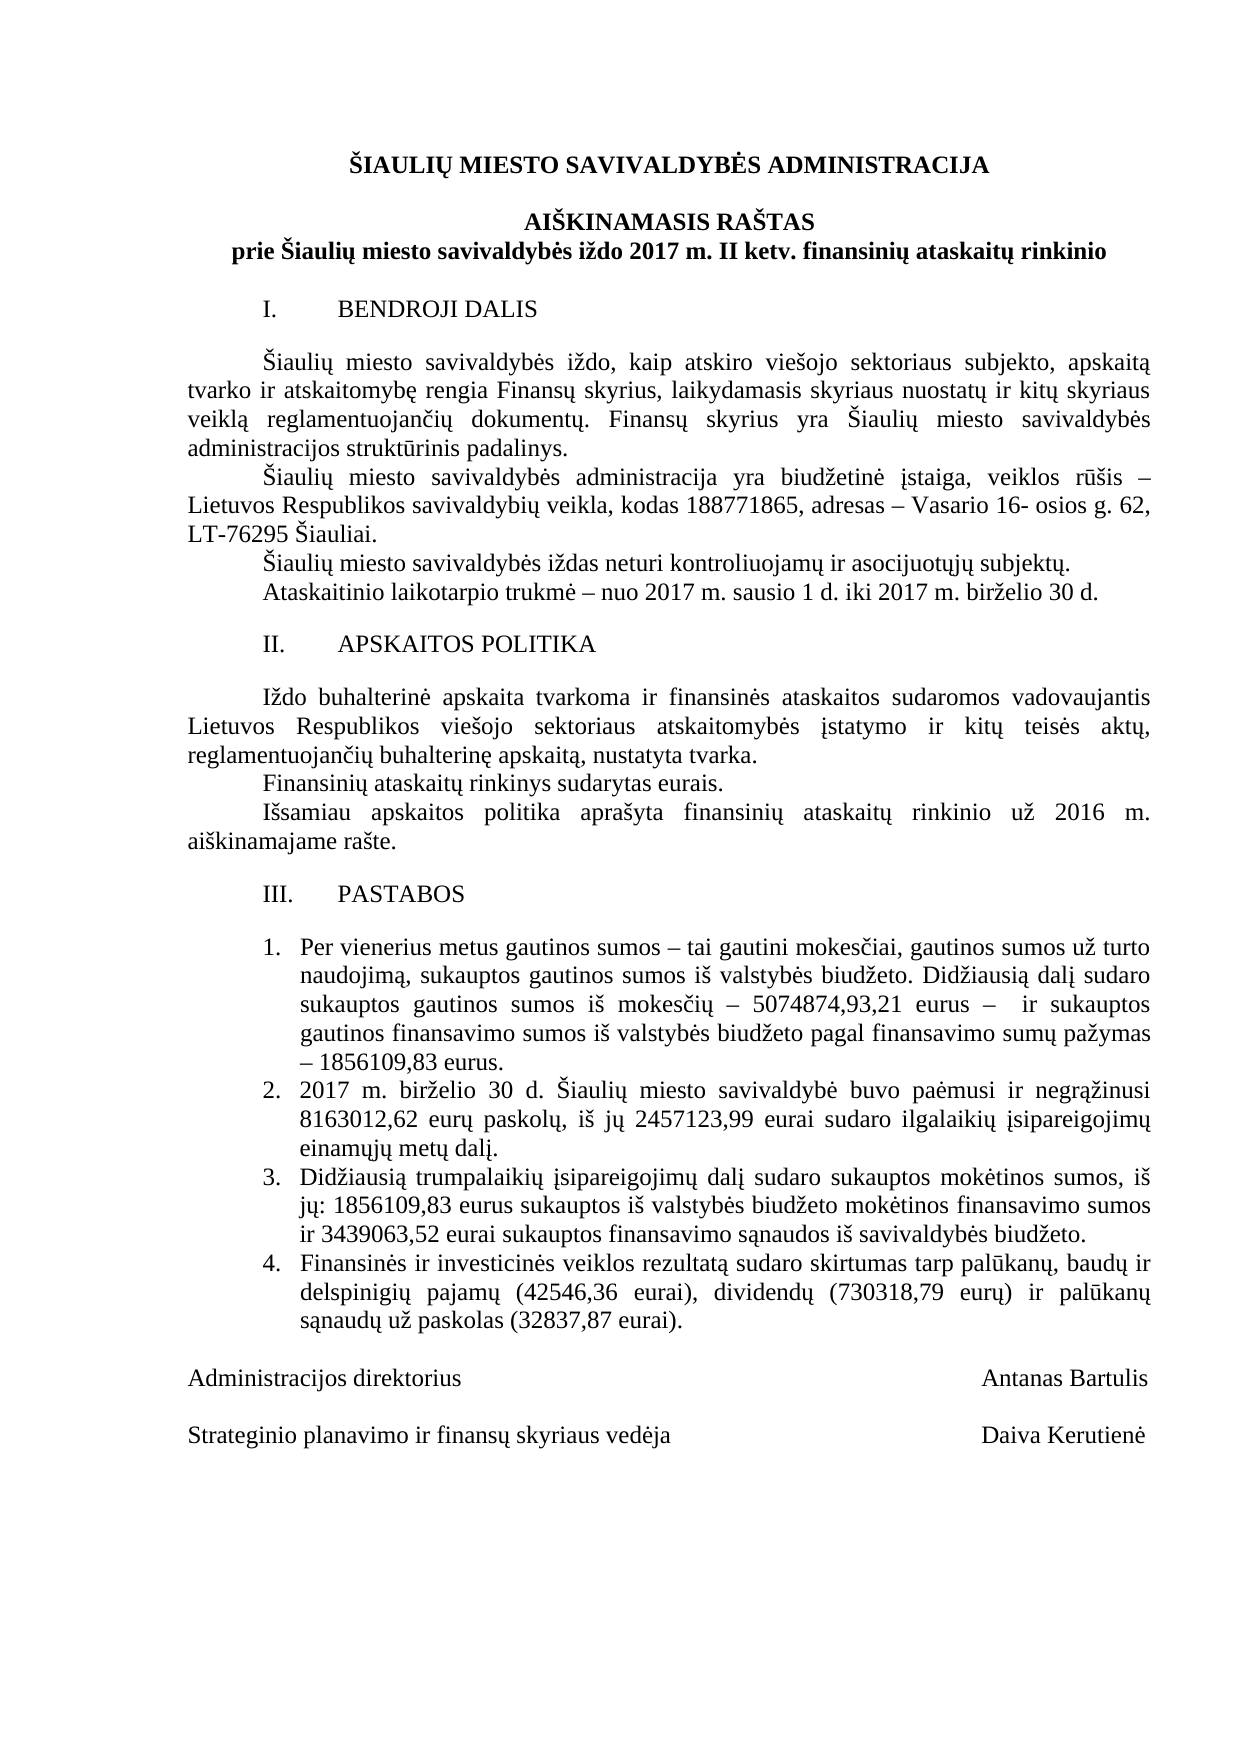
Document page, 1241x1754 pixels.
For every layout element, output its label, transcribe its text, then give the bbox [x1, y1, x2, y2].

list Didžiausią trumpalaikių įsipareigojimų dalį sudaro sukauptos mokėtinos sumos, iš jų: 1856109,83 eurus sukauptos iš valstybės biudžeto mokėtinos finansavimo sumos ir 3439063,52 eurai sukauptos finansavimo sąnaudos iš savivaldybės biudžeto. [262, 1162, 1152, 1248]
list Finansinės ir investicinės veiklos rezultatą sudaro skirtumas tarp palūkanų, baudų ir delspinigių pajamų (42546,36 eurai), dividendų (730318,79 eurų) ir palūkanų sąnaudų už paskolas (32837,87 eurai). [262, 1248, 1152, 1334]
text prie Šiaulių miesto savivaldybės iždo 2017 m. II ketv. finansinių ataskaitų rinkinio [187, 236, 1152, 265]
list BENDROJI DALIS [262, 294, 1152, 322]
text Strateginio planavimo ir finansų skyriaus vedėja Daiva Kerutienė [187, 1420, 1152, 1449]
text Ataskaitinio laikotarpio trukmė – nuo 2017 m. sausio 1 d. iki 2017 m. birželio 30 d. [187, 577, 1152, 605]
text Šiaulių miesto savivaldybės iždo, kaip atskiro viešojo sektoriaus subjekto, apskaitą tvarko ir atskaitomybę rengia Finansų skyrius, laikydamasis skyriaus nuostatų ir kitų skyriaus veiklą reglamentuojančių dokumentų. Finansų skyrius yra Šiaulių miesto savivaldybės administracijos struktūrinis padalinys. [187, 347, 1152, 462]
text Finansinių ataskaitų rinkinys sudarytas eurais. [187, 768, 1152, 797]
list APSKAITOS POLITIKA [262, 629, 1152, 658]
text Šiaulių miesto savivaldybės administracija [187, 150, 1152, 179]
list PASTABOS [262, 879, 1152, 907]
text Šiaulių miesto savivaldybės administracija yra biudžetinė įstaiga, veiklos rūšis – Lietuvos Respublikos savivaldybių veikla, kodas 188771865, adresas – Vasario 16- osios g. 62, LT-76295 Šiauliai. [187, 462, 1152, 548]
list 2017 m. birželio 30 d. Šiaulių miesto savivaldybė buvo paėmusi ir negrąžinusi 8163012,62 eurų paskolų, iš jų 2457123,99 eurai sudaro ilgalaikių įsipareigojimų einamųjų metų dalį. [262, 1075, 1152, 1162]
list Per vienerius metus gautinos sumos – tai gautini mokesčiai, gautinos sumos už turto naudojimą, sukauptos gautinos sumos iš valstybės biudžeto. Didžiausią dalį sudaro sukauptos gautinos sumos iš mokesčių – 5074874,93,21 eurus – ir sukauptos gautinos finansavimo sumos iš valstybės biudžeto pagal finansavimo sumų pažymas – 1856109,83 eurus. [262, 932, 1152, 1075]
text Administracijos direktorius Antanas Bartulis [187, 1363, 1152, 1392]
text Iždo buhalterinė apskaita tvarkoma ir finansinės ataskaitos sudaromos vadovaujantis Lietuvos Respublikos viešojo sektoriaus atskaitomybės įstatymo ir kitų teisės aktų, reglamentuojančių buhalterinę apskaitą, nustatyta tvarka. [187, 682, 1152, 768]
text Išsamiau apskaitos politika aprašyta finansinių ataskaitų rinkinio už 2016 m. aiškinamajame rašte. [187, 797, 1152, 855]
text Šiaulių miesto savivaldybės iždas neturi kontroliuojamų ir asocijuotųjų subjektų. [187, 548, 1152, 577]
text Aiškinamasis raštas [187, 207, 1152, 236]
